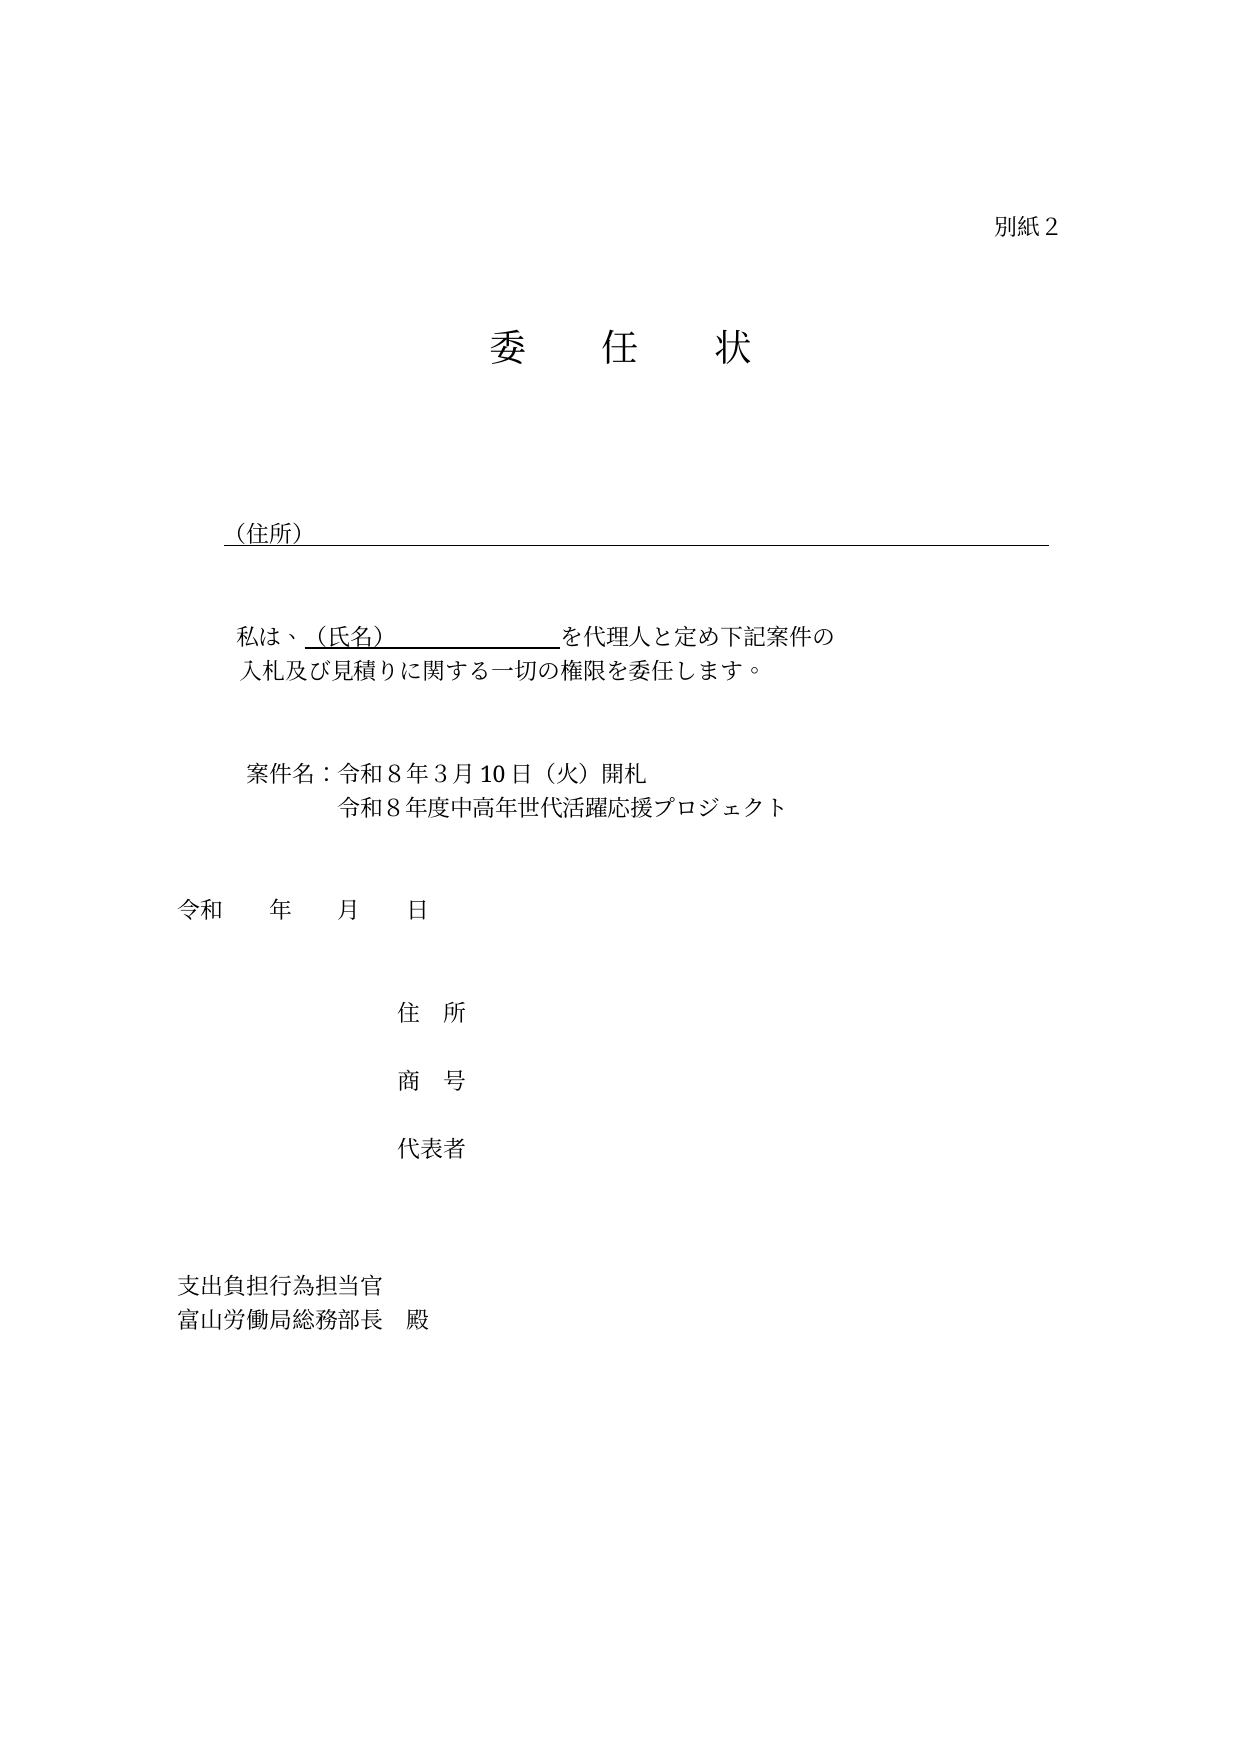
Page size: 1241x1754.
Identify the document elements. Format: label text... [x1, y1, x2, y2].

text 住 所 [177, 994, 1063, 1028]
text 代表者 [177, 1131, 1063, 1165]
text 令和 年 月 日 [177, 892, 1063, 926]
text 商 号 [177, 1063, 1063, 1097]
text 支出負担行為担当官 [177, 1268, 1063, 1302]
text 案件名：令和８年３月10日（火）開札 [177, 755, 1063, 789]
text 富山労働局総務部長 殿 [177, 1302, 1063, 1336]
text （住所） [177, 516, 1063, 550]
text 入札及び見積りに関する一切の権限を委任します。 [177, 653, 1063, 687]
text 私は、（氏名） を代理人と定め下記案件の [177, 618, 1063, 653]
text 委 任 状 [177, 311, 1063, 379]
text 令和８年度中高年世代活躍応援プロジェクト [177, 789, 1063, 823]
text 別紙２ [177, 208, 1063, 243]
